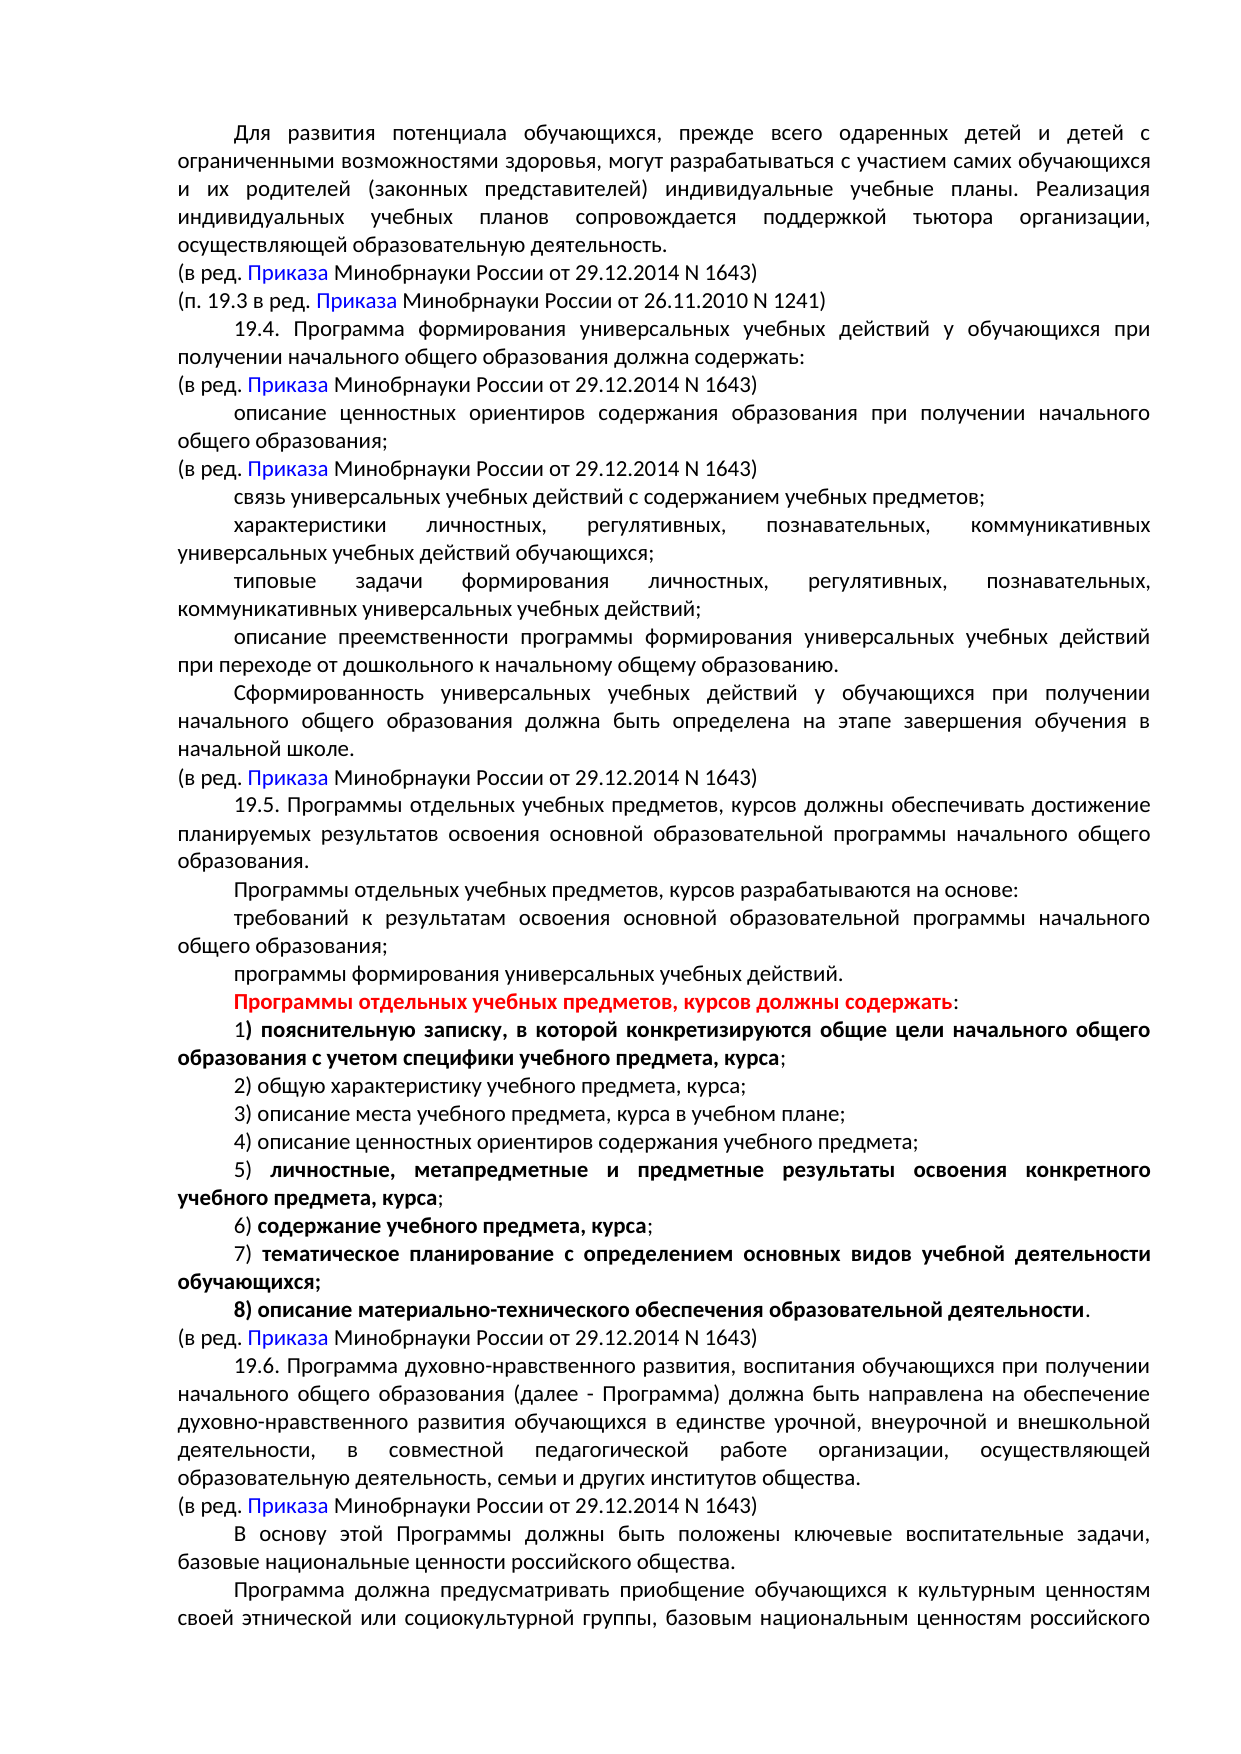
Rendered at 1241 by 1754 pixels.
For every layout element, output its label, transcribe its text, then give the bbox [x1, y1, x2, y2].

text 5) личностные, метапредметные и предметные результаты освоения конкретного учебного предмета, курса; [177, 1155, 1152, 1211]
text (в ред. Приказа Минобрнауки России от 29.12.2014 N 1643) [177, 1491, 1152, 1519]
text (в ред. Приказа Минобрнауки России от 29.12.2014 N 1643) [177, 370, 1152, 398]
text 2) общую характеристику учебного предмета, курса; [177, 1071, 1152, 1099]
text 7) тематическое планирование с определением основных видов учебной деятельности обучающихся; [177, 1239, 1152, 1295]
text 19.6. Программа духовно-нравственного развития, воспитания обучающихся при получении начального общего образования (далее - Программа) должна быть направлена на обеспечение духовно-нравственного развития обучающихся в единстве урочной, внеурочной и внешкольной деятельности, в совместной педагогической работе организации, осуществляющей образовательную деятельность, семьи и других институтов общества. [177, 1351, 1152, 1491]
text (п. 19.3 в ред. Приказа Минобрнауки России от 26.11.2010 N 1241) [177, 286, 1152, 314]
text Для развития потенциала обучающихся, прежде всего одаренных детей и детей с ограниченными возможностями здоровья, могут разрабатываться с участием самих обучающихся и их родителей (законных представителей) индивидуальные учебные планы. Реализация индивидуальных учебных планов сопровождается поддержкой тьютора организации, осуществляющей образовательную деятельность. [177, 118, 1152, 258]
text типовые задачи формирования личностных, регулятивных, познавательных, коммуникативных универсальных учебных действий; [177, 566, 1152, 622]
text связь универсальных учебных действий с содержанием учебных предметов; [177, 482, 1152, 510]
text (в ред. Приказа Минобрнауки России от 29.12.2014 N 1643) [177, 1323, 1152, 1351]
text Программы отдельных учебных предметов, курсов разрабатываются на основе: [177, 875, 1152, 903]
text В основу этой Программы должны быть положены ключевые воспитательные задачи, базовые национальные ценности российского общества. [177, 1519, 1152, 1575]
text программы формирования универсальных учебных действий. [177, 959, 1152, 987]
text описание преемственности программы формирования универсальных учебных действий при переходе от дошкольного к начальному общему образованию. [177, 622, 1152, 678]
text 4) описание ценностных ориентиров содержания учебного предмета; [177, 1127, 1152, 1155]
text описание ценностных ориентиров содержания образования при получении начального общего образования; [177, 398, 1152, 454]
text 19.4. Программа формирования универсальных учебных действий у обучающихся при получении начального общего образования должна содержать: [177, 314, 1152, 370]
text 19.5. Программы отдельных учебных предметов, курсов должны обеспечивать достижение планируемых результатов освоения основной образовательной программы начального общего образования. [177, 791, 1152, 875]
text 8) описание материально-технического обеспечения образовательной деятельности. [177, 1295, 1152, 1323]
text Сформированность универсальных учебных действий у обучающихся при получении начального общего образования должна быть определена на этапе завершения обучения в начальной школе. [177, 678, 1152, 763]
text Программы отдельных учебных предметов, курсов должны содержать: [177, 987, 1152, 1015]
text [177, 1575, 1152, 1631]
text 1) пояснительную записку, в которой конкретизируются общие цели начального общего образования с учетом специфики учебного предмета, курса; [177, 1015, 1152, 1071]
text требований к результатам освоения основной образовательной программы начального общего образования; [177, 903, 1152, 959]
text (в ред. Приказа Минобрнауки России от 29.12.2014 N 1643) [177, 258, 1152, 286]
text 3) описание места учебного предмета, курса в учебном плане; [177, 1099, 1152, 1127]
text (в ред. Приказа Минобрнауки России от 29.12.2014 N 1643) [177, 763, 1152, 791]
text 6) содержание учебного предмета, курса; [177, 1211, 1152, 1239]
text (в ред. Приказа Минобрнауки России от 29.12.2014 N 1643) [177, 454, 1152, 482]
text характеристики личностных, регулятивных, познавательных, коммуникативных универсальных учебных действий обучающихся; [177, 510, 1152, 566]
